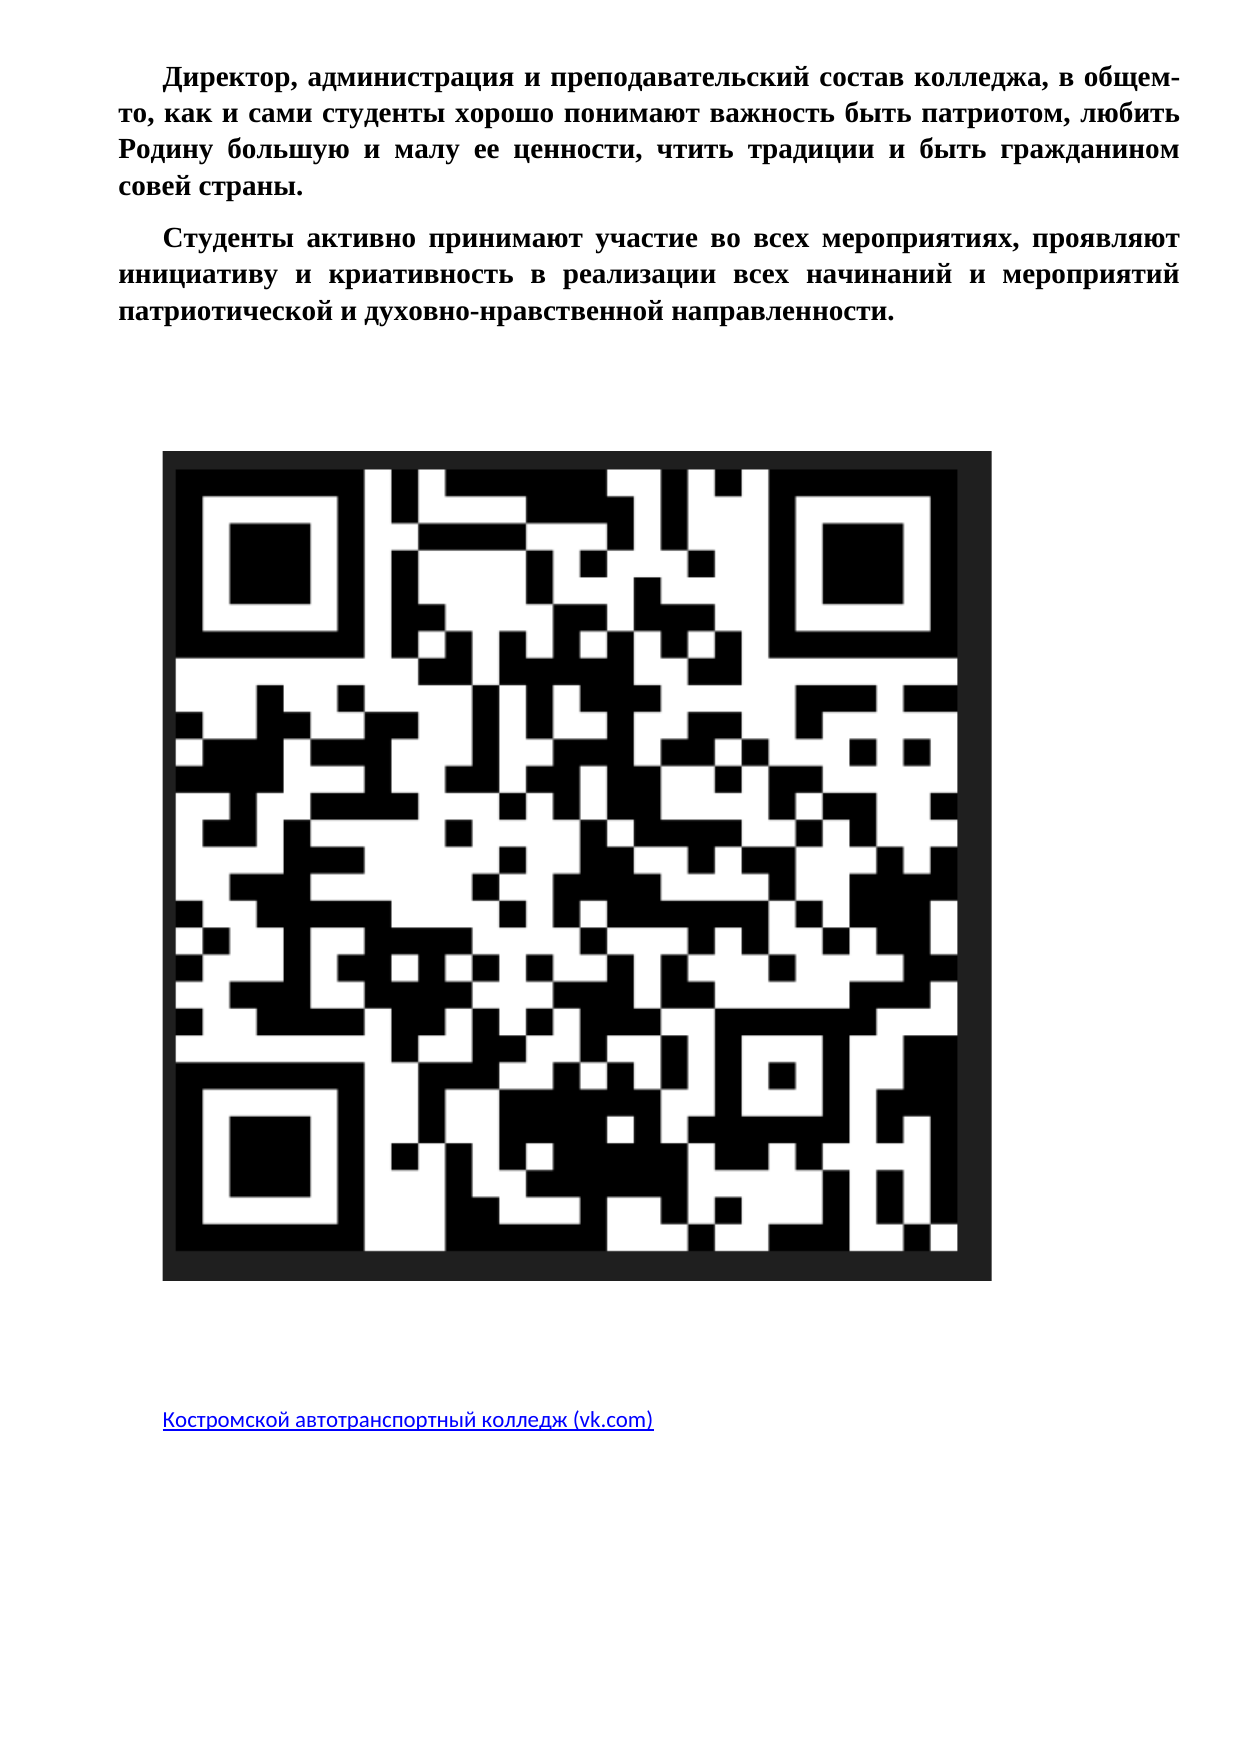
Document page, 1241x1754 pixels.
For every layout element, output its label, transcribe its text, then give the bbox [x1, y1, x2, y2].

picture [162, 451, 992, 1281]
text Директор, администрация и преподавательский состав колледжа, в общем-то, как и сами студенты хорошо понимают важность быть патриотом, любить Родину большую и малу ее ценности, чтить традиции и быть гражданином совей страны. [118, 59, 1181, 201]
text Студенты активно принимают участие во всех мероприятиях, проявляют инициативу и криативность в реализации всех начинаний и мероприятий патриотической и духовно-нравственной направленности. [118, 220, 1181, 326]
text Костромской автотранспортный колледж (vk.com) [118, 1405, 1181, 1433]
